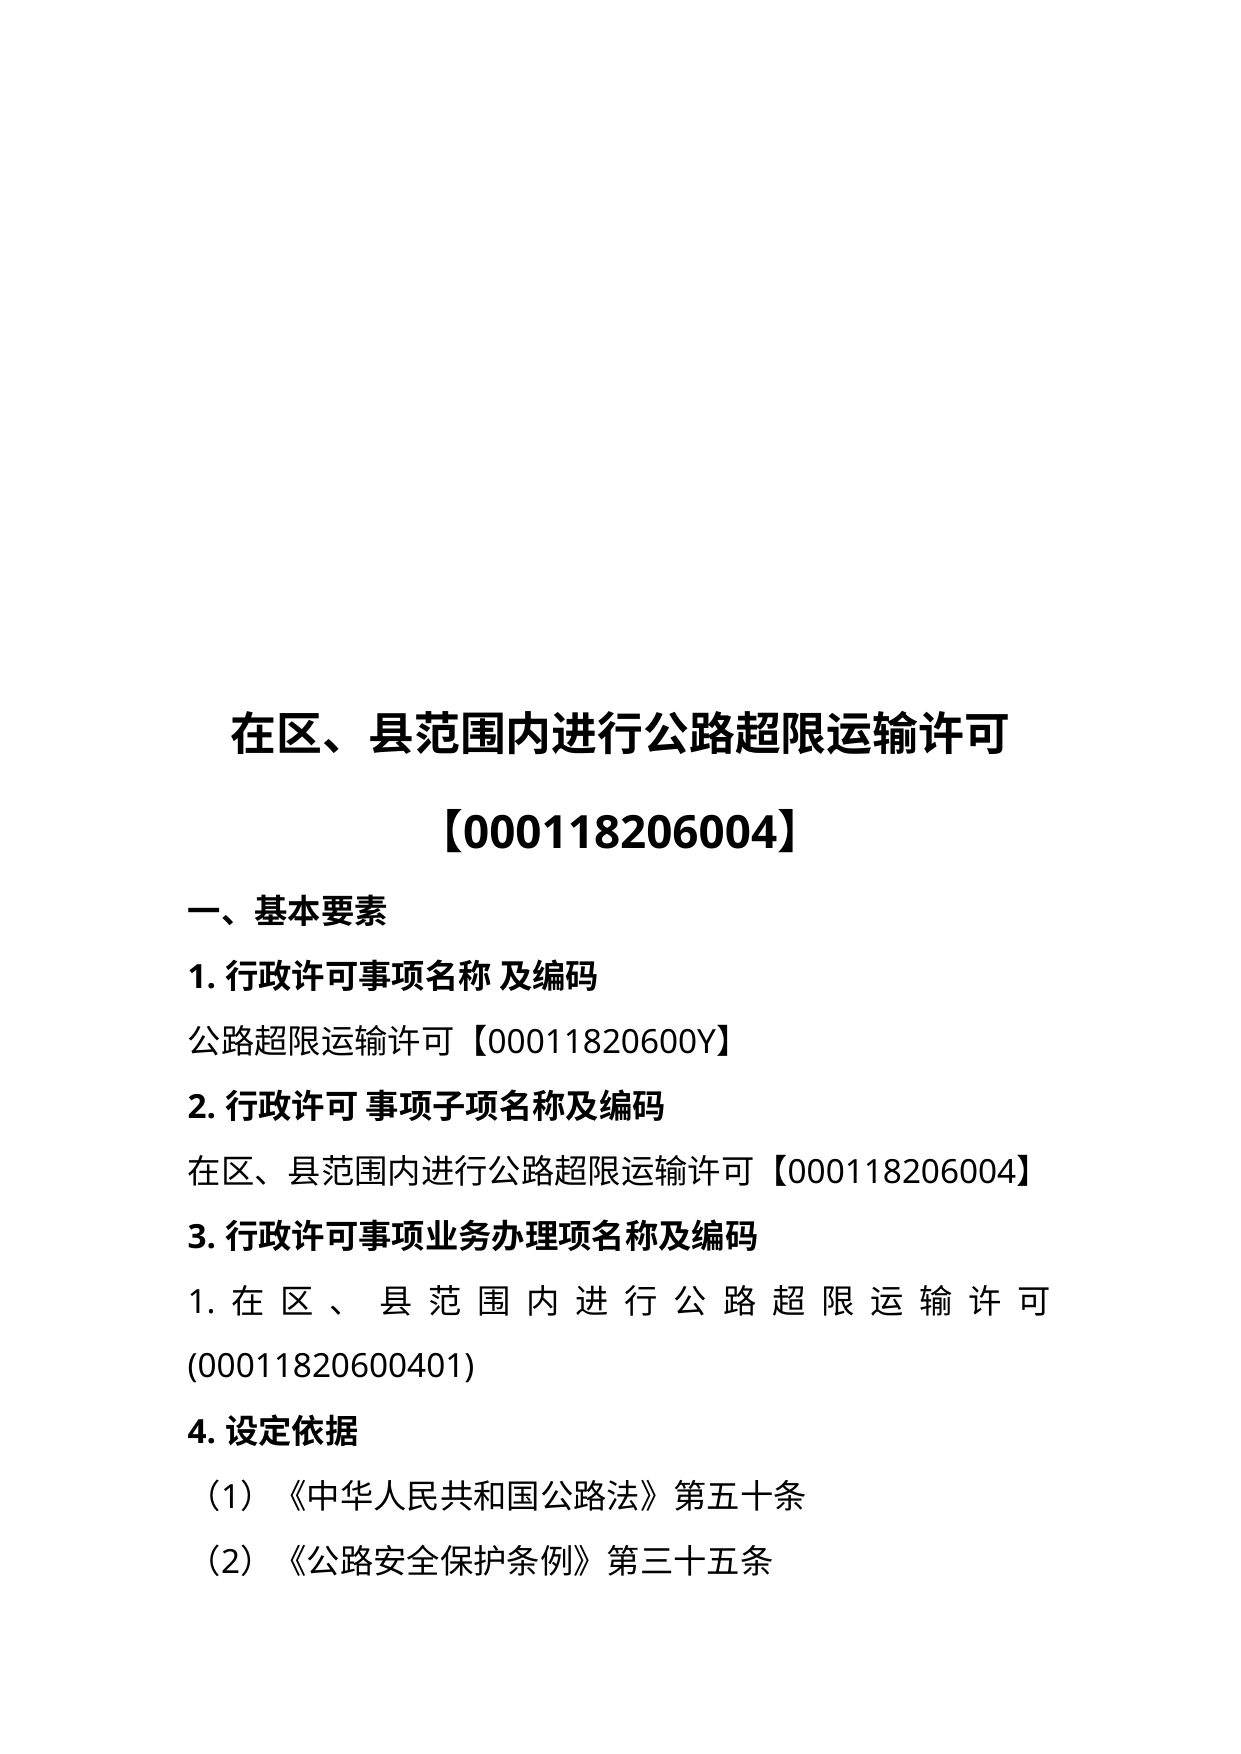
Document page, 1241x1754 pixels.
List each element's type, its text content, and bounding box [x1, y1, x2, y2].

text （1）《中华人民共和国公路法》第五十条 [187, 1462, 1053, 1527]
text 3. 行政许可事项业务办理项名称及编码 [187, 1202, 1053, 1267]
text （2）《公路安全保护条例》第三十五条 [187, 1527, 1053, 1592]
text 2. 行政许可 事项子项名称及编码 [187, 1072, 1053, 1137]
text 1.在区、县范围内进行公路超限运输许可(00011820600401) [187, 1267, 1053, 1397]
text 4. 设定依据 [187, 1397, 1053, 1462]
text 1. 行政许可事项名称 及编码 [187, 942, 1053, 1007]
text 在区、县范围内进行公路超限运输许可 [187, 682, 1053, 779]
text 公路超限运输许可【00011820600Y】 [187, 1007, 1053, 1072]
text 一、基本要素 [187, 877, 1053, 942]
text 在区、县范围内进行公路超限运输许可【000118206004】 [187, 1137, 1053, 1202]
text 【000118206004】 [187, 779, 1053, 877]
